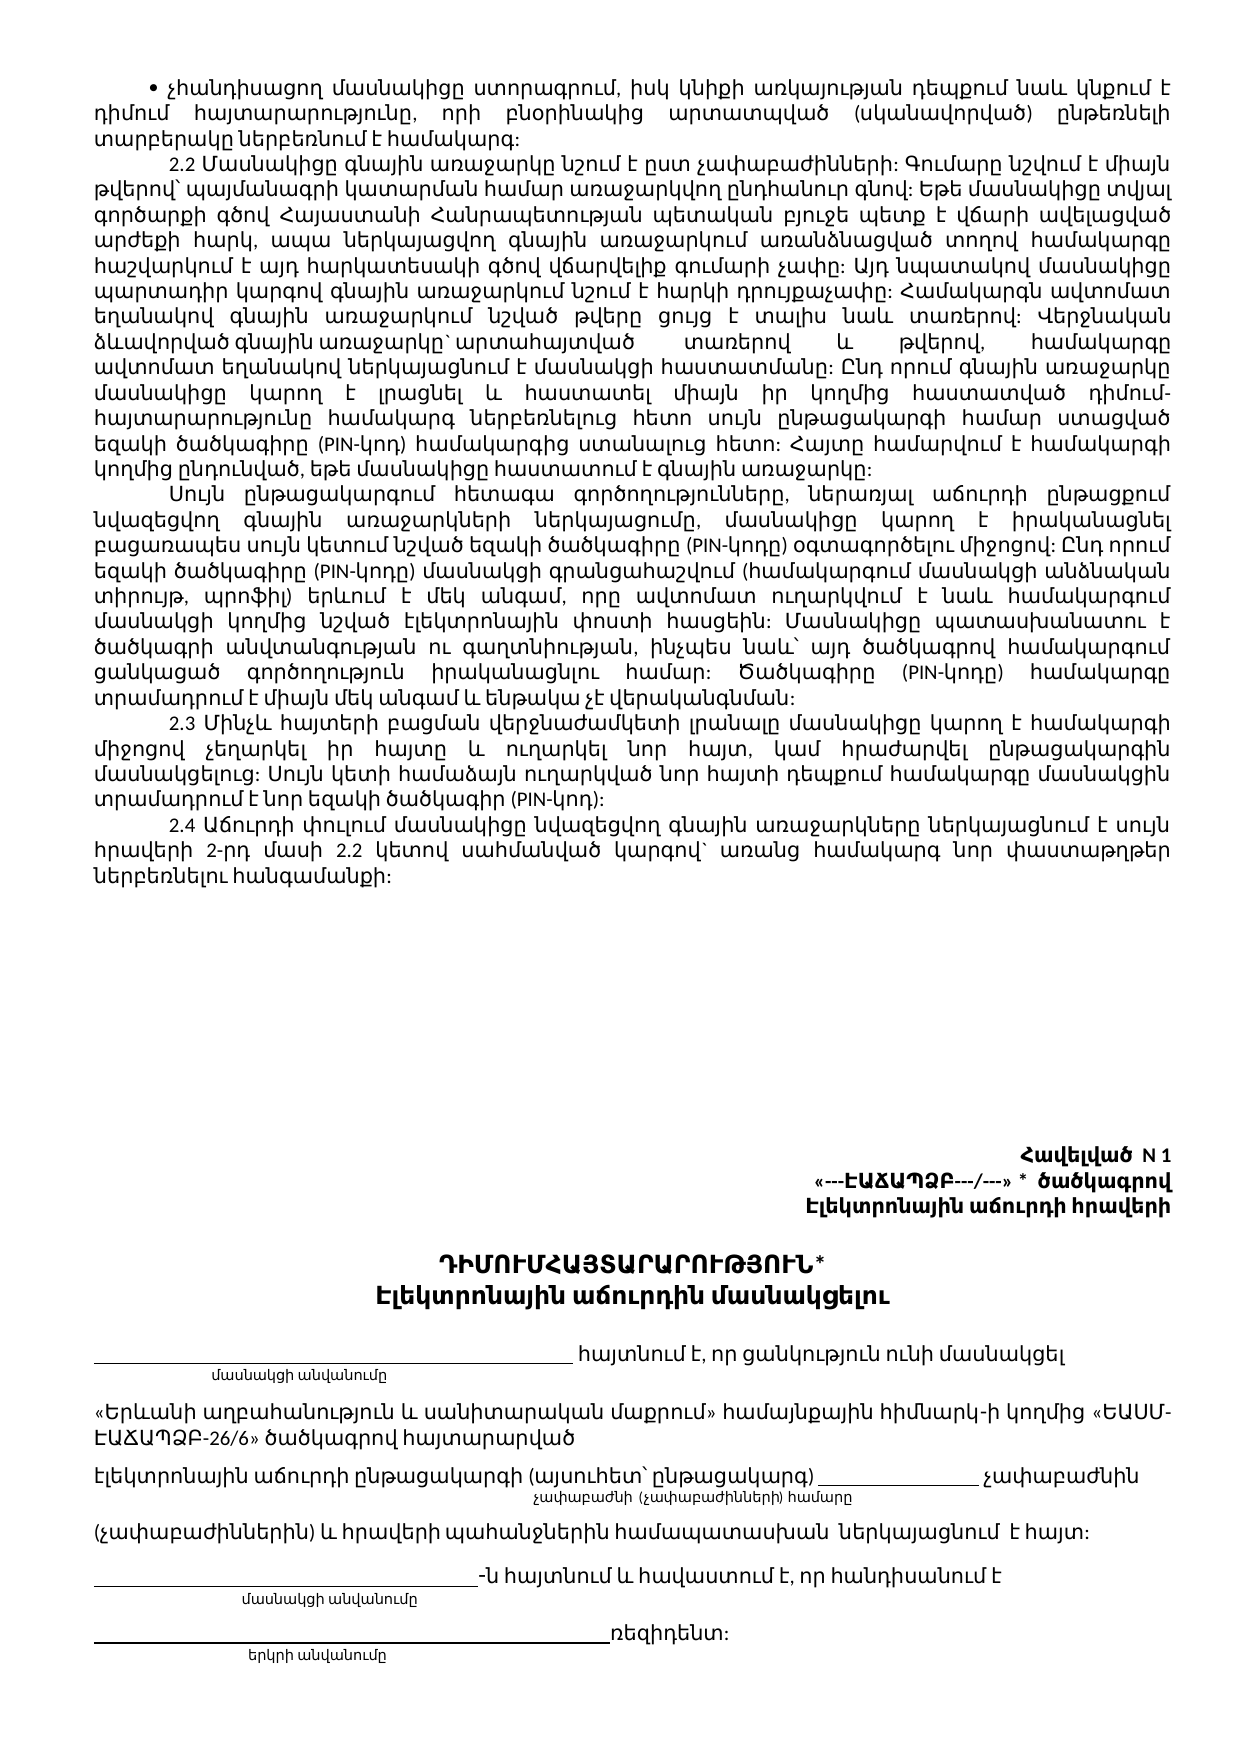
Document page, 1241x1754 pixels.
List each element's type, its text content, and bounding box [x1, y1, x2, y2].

text 2.2 Մասնակիցը գնային առաջարկը նշում է ըստ չափաբաժինների: Գումարը նշվում է միայն թվերով՝ պայմանագրի կատարման համար առաջարկվող ընդհանուր գնով: Եթե մասնակիցը տվյալ գործարքի գծով Հայաստանի Հանրապետության պետական բյուջե պետք է վճարի ավելացված արժեքի հարկ, ապա ներկայացվող գնային առաջարկում առանձնացված տողով համակարգը հաշվարկում է այդ հարկատեսակի գծով վճարվելիք գումարի չափը: Այդ նպատակով մասնակիցը պարտադիր կարգով գնային առաջարկում նշում է հարկի դրույքաչափը: Համակարգն ավտոմատ եղանակով գնային առաջարկում նշված թվերը ցույց է տալիս նաև տառերով: Վերջնական ձևավորված գնային առաջարկը` արտահայտված տառերով և թվերով, համակարգը ավտոմատ եղանակով ներկայացնում է մասնակցի հաստատմանը: Ընդ որում գնային առաջարկը մասնակիցը կարող է լրացնել և հաստատել միայն իր կողմից հաստատված դիմում-հայտարարությունը համակարգ ներբեռնելուց հետո սույն ընթացակարգի համար ստացված եզակի ծածկագիրը (PIN-կոդ) համակարգից ստանալուց հետո: Հայտը համարվում է համակարգի կողմից ընդունված, եթե մասնակիցը հաստատում է գնային առաջարկը: [94, 151, 1171, 482]
text -ն հայտնում և հավաստում է, որ հանդիսանում է [94, 1559, 1171, 1590]
text էլեկտրոնային աճուրդի ընթացակարգի (այսուհետ՝ ընթացակարգ) չափաբաժնին [94, 1463, 1171, 1488]
text երկրի անվանումը [94, 1646, 1171, 1677]
text ԴԻՄՈՒՄՀԱՅՏԱՐԱՐՈՒԹՅՈՒՆ* [94, 1249, 1171, 1280]
text «---ԷԱՃԱՊՁԲ---/---» * ծածկագրով [94, 1168, 1171, 1193]
text Սույն ընթացակարգում հետագա գործողությունները, ներառյալ աճուրդի ընթացքում նվազեցվող գնային առաջարկների ներկայացումը, մասնակիցը կարող է իրականացնել բացառապես սույն կետում նշված եզակի ծածկագիրը (PIN-կոդը) օգտագործելու միջոցով: Ընդ որում եզակի ծածկագիրը (PIN-կոդը) մասնակցի գրանցահաշվում (համակարգում մասնակցի անձնական տիրույթ, պրոֆիլ) երևում է մեկ անգամ, որը ավտոմատ ուղարկվում է նաև համակարգում մասնակցի կողմից նշված էլեկտրոնային փոստի հասցեին: Մասնակիցը պատասխանատու է ծածկագրի անվտանգության ու գաղտնիության, ինչպես նաև՝ այդ ծածկագրով համակարգում ցանկացած գործողություն իրականացնլու համար: Ծածկագիրը (PIN-կոդը) համակարգը տրամադրում է միայն մեկ անգամ և ենթակա չէ վերականգնման: [94, 482, 1171, 710]
text ռեզիդենտ: [94, 1621, 1171, 1646]
text 2.3 Մինչև հայտերի բացման վերջնաժամկետի լրանալը մասնակիցը կարող է համակարգի միջոցով չեղարկել իր հայտը և ուղարկել նոր հայտ, կամ հրաժարվել ընթացակարգին մասնակցելուց: Սույն կետի համաձայն ուղարկված նոր հայտի դեպքում համակարգը մասնակցին տրամադրում է նոր եզակի ծածկագիր (PIN-կոդ): [94, 710, 1171, 812]
text Հավելված N 1 [94, 1142, 1171, 1168]
text մասնակցի անվանումը [94, 1366, 1171, 1397]
text (չափաբաժիններին) և հրավերի պահանջներին համապատասխան ներկայացնում է հայտ: [94, 1519, 1171, 1544]
subtitle Էլեկտրոնային աճուրդին մասնակցելու [94, 1280, 1171, 1310]
list չհանդիսացող մասնակիցը ստորագրում, իսկ կնիքի առկայության դեպքում նաև կնքում է դիմում հայտարարությունը, որի բնօրինակից արտատպված (սկանավորված) ընթեռնելի տարբերակը ներբեռնում է համակարգ: [94, 75, 1171, 151]
text Էլեկտրոնային աճուրդի հրավերի [94, 1193, 1171, 1219]
text «Երևանի աղբահանություն և սանիտարական մաքրում» համայնքային հիմնարկ-ի կողմից «ԵԱՍՄ-ԷԱՃԱՊՁԲ-26/6» ծածկագրով հայտարարված [94, 1397, 1171, 1450]
text հայտնում է, որ ցանկություն ունի մասնակցել [94, 1341, 1171, 1366]
text մասնակցի անվանումը [94, 1590, 1171, 1621]
text չափաբաժնի (չափաբաժինների) համարը [94, 1488, 1171, 1519]
text 2.4 Աճուրդի փուլում մասնակիցը նվազեցվող գնային առաջարկները ներկայացնում է սույն հրավերի 2-րդ մասի 2.2 կետով սահմանված կարգով` առանց համակարգ նոր փաստաթղթեր ներբեռնելու հանգամանքի: [94, 812, 1171, 888]
